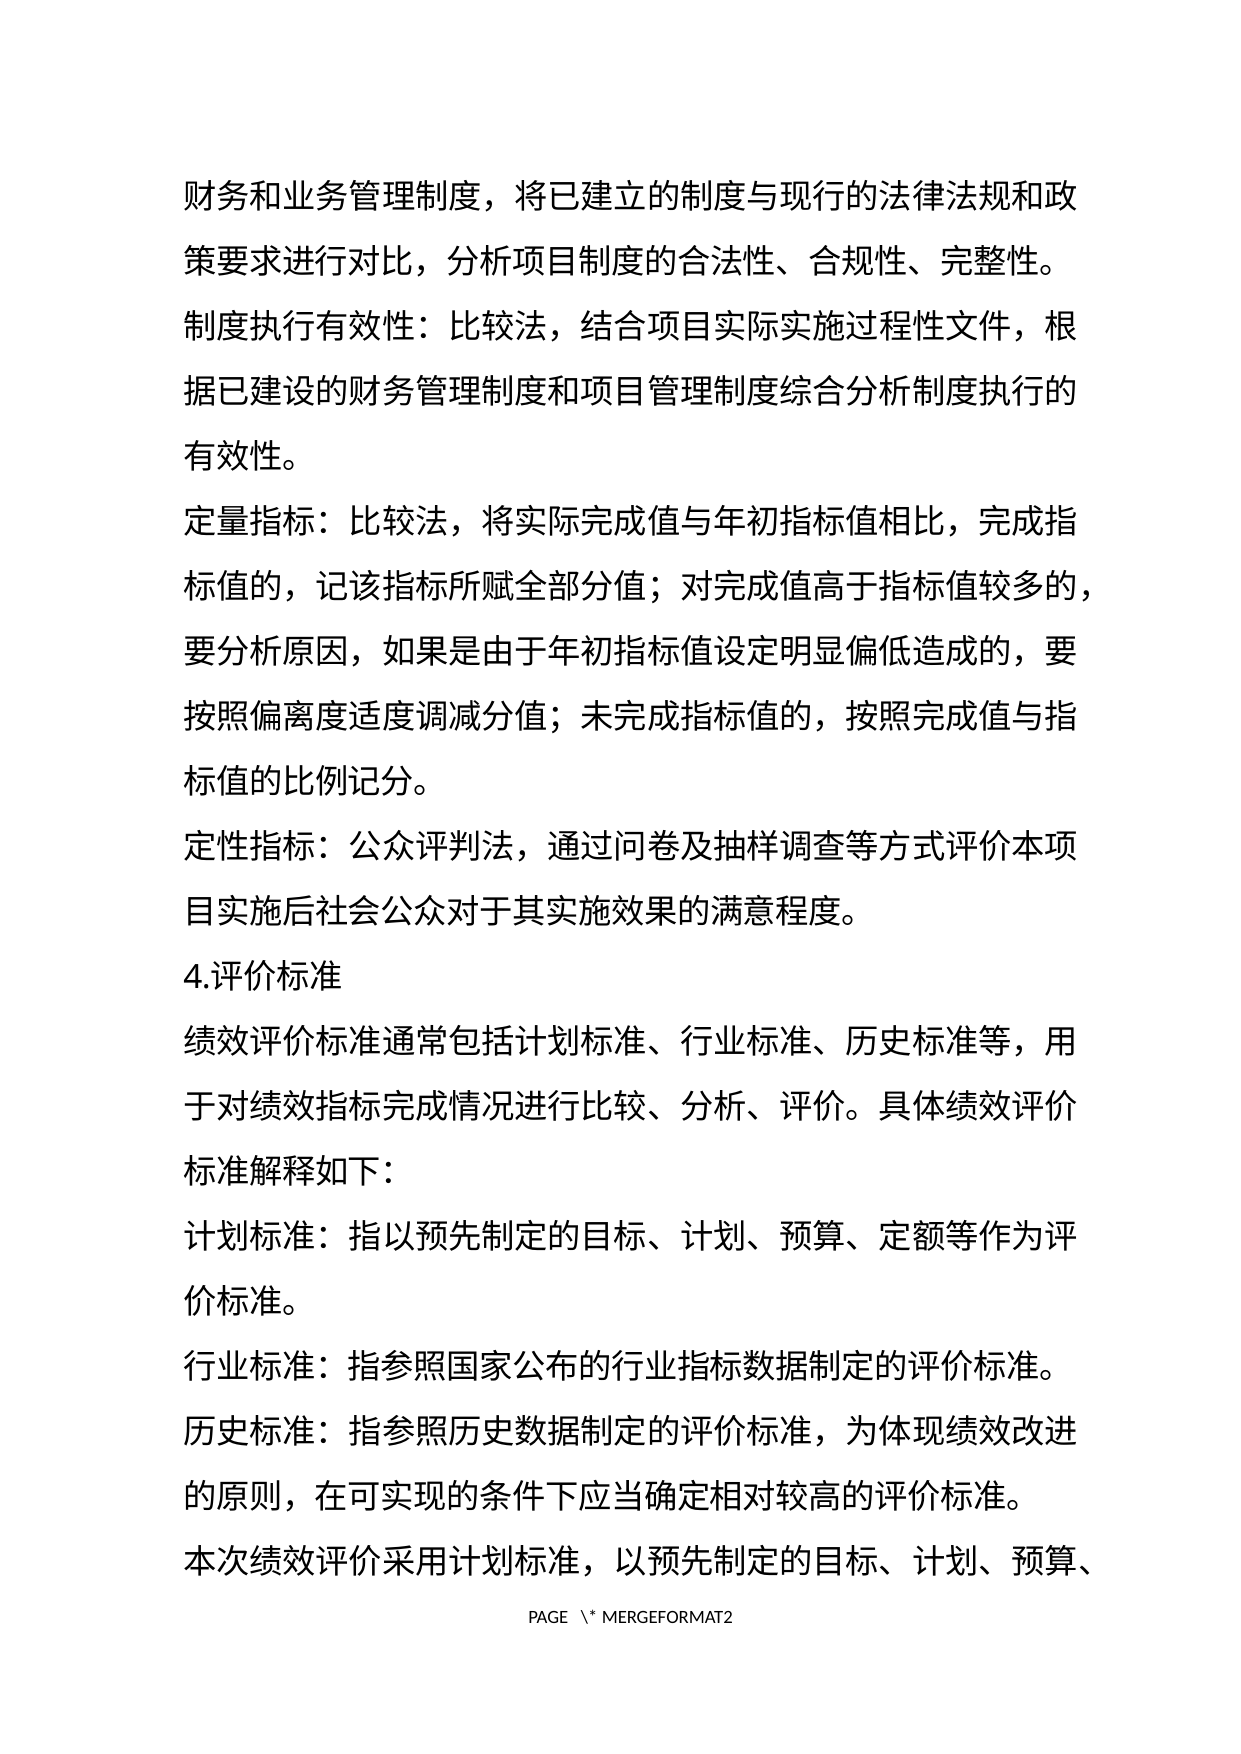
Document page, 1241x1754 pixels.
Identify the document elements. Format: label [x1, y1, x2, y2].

text [183, 162, 1078, 1592]
